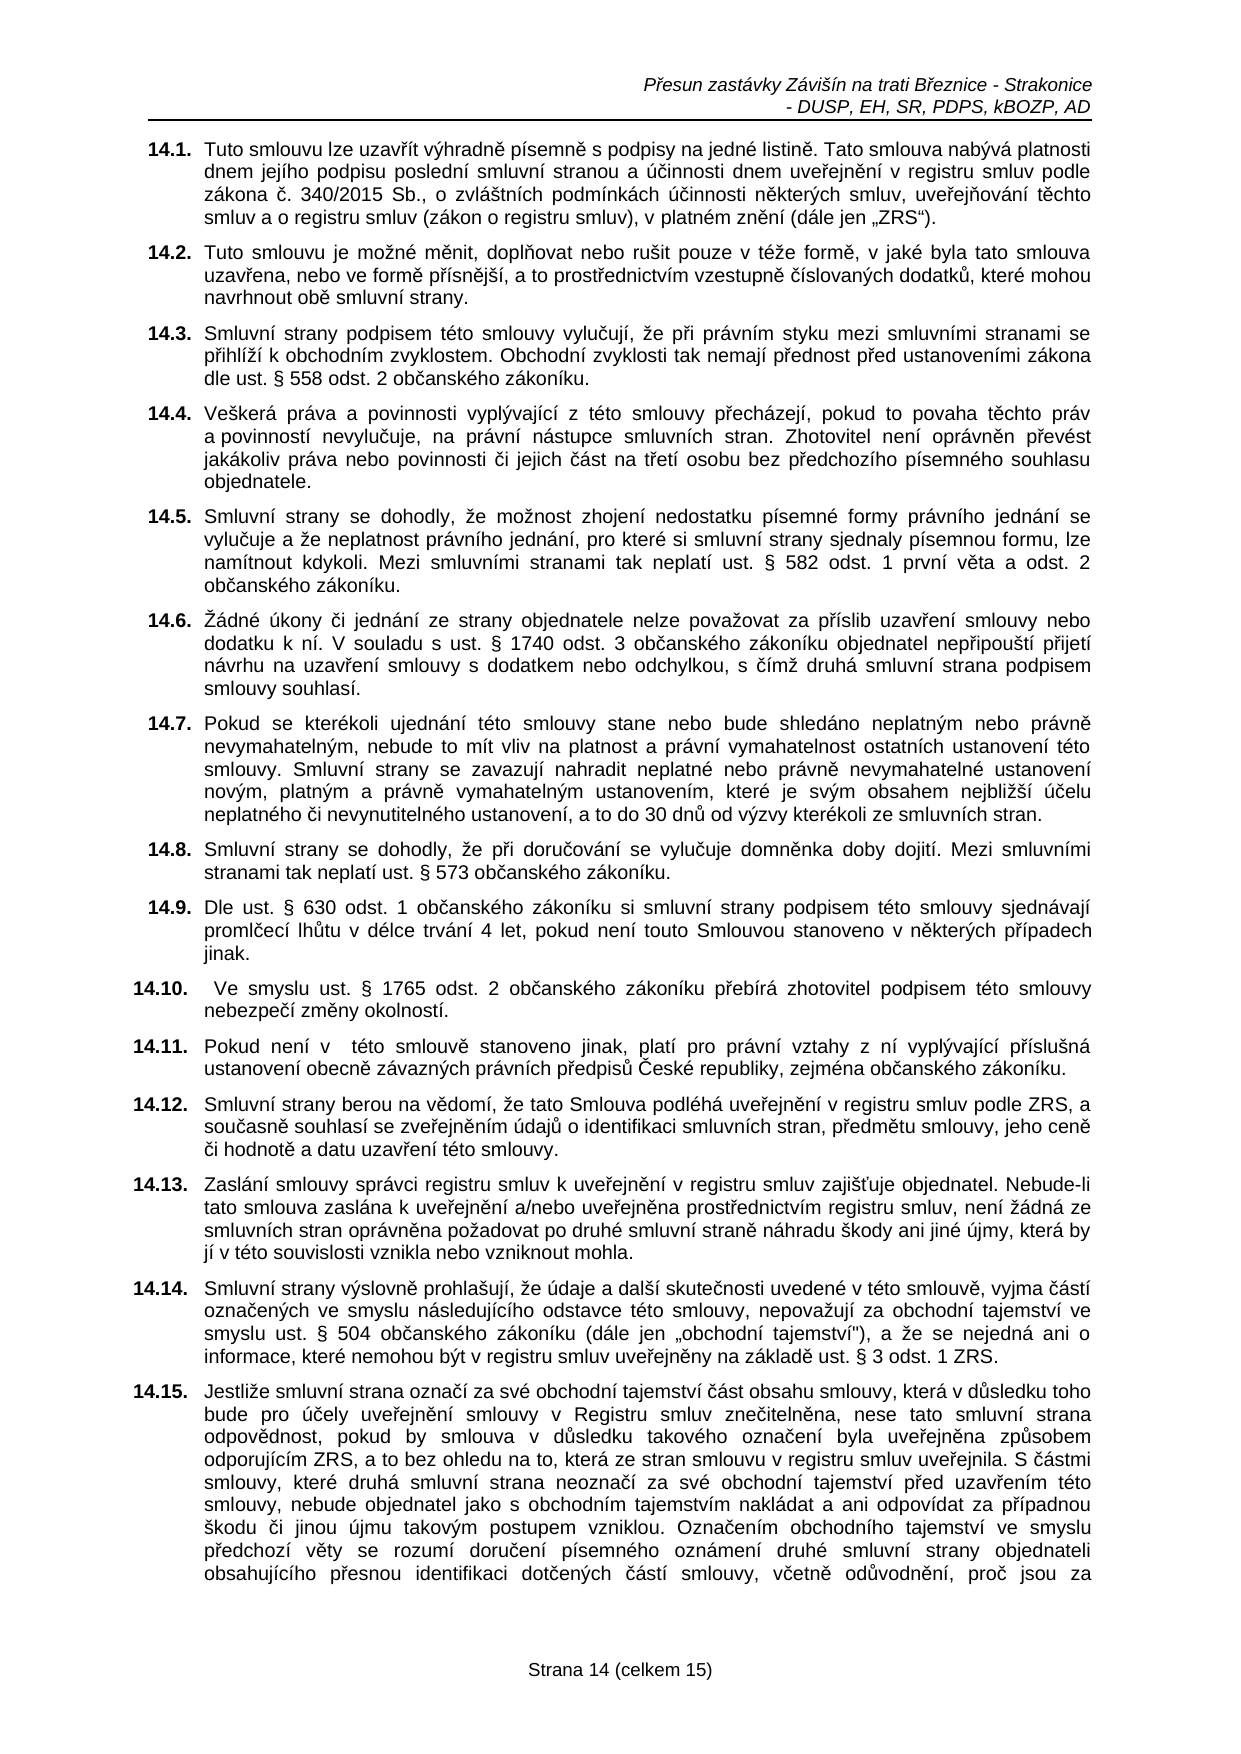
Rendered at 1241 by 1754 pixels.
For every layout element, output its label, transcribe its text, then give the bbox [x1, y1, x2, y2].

text 14.4. Veškerá práva a povinnosti vyplývající z této smlouvy přecházejí, pokud to povaha těchto práv a povinností nevylučuje, na právní nástupce smluvních stran. Zhotovitel není oprávněn převést jakákoliv práva nebo povinnosti či jejich část na třetí osobu bez předchozího písemného souhlasu objednatele. [148, 402, 1092, 493]
text 14.9. Dle ust. § 630 odst. 1 občanského zákoníku si smluvní strany podpisem této smlouvy sjednávají promlčecí lhůtu v délce trvání 4 let, pokud není touto Smlouvou stanoveno v některých případech jinak. [148, 896, 1092, 964]
text 14.12. Smluvní strany berou na vědomí, že tato Smlouva podléhá uveřejnění v registru smluv podle ZRS, a současně souhlasí se zveřejněním údajů o identifikaci smluvních stran, předmětu smlouvy, jeho ceně či hodnotě a datu uzavření této smlouvy. [133, 1092, 1092, 1161]
text 14.14. Smluvní strany výslovně prohlašují, že údaje a další skutečnosti uvedené v této smlouvě, vyjma částí označených ve smyslu následujícího odstavce této smlouvy, nepovažují za obchodní tajemství ve smyslu ust. § 504 občanského zákoníku (dále jen „obchodní tajemství"), a že se nejedná ani o informace, které nemohou být v registru smluv uveřejněny na základě ust. § 3 odst. 1 ZRS. [133, 1276, 1092, 1367]
text 14.11. Pokud není v této smlouvě stanoveno jinak, platí pro právní vztahy z ní vyplývající příslušná ustanovení obecně závazných právních předpisů České republiky, zejména občanského zákoníku. [133, 1034, 1092, 1080]
text 14.5. Smluvní strany se dohodly, že možnost zhojení nedostatku písemné formy právního jednání se vylučuje a že neplatnost právního jednání, pro které si smluvní strany sjednaly písemnou formu, lze namítnout kdykoli. Mezi smluvními stranami tak neplatí ust. § 582 odst. 1 první věta a odst. 2 občanského zákoníku. [148, 505, 1092, 596]
text 14.8. Smluvní strany se dohodly, že při doručování se vylučuje domněnka doby dojití. Mezi smluvními stranami tak neplatí ust. § 573 občanského zákoníku. [148, 838, 1092, 883]
text 14.10. Ve smyslu ust. § 1765 odst. 2 občanského zákoníku přebírá zhotovitel podpisem této smlouvy nebezpečí změny okolností. [133, 977, 1092, 1022]
text 14.6. Žádné úkony či jednání ze strany objednatele nelze považovat za příslib uzavření smlouvy nebo dodatku k ní. V souladu s ust. § 1740 odst. 3 občanského zákoníku objednatel nepřipouští přijetí návrhu na uzavření smlouvy s dodatkem nebo odchylkou, s čímž druhá smluvní strana podpisem smlouvy souhlasí. [148, 609, 1092, 699]
text 14.13. Zaslání smlouvy správci registru smluv k uveřejnění v registru smluv zajišťuje objednatel. Nebude-li tato smlouva zaslána k uveřejnění a/nebo uveřejněna prostřednictvím registru smluv, není žádná ze smluvních stran oprávněna požadovat po druhé smluvní straně náhradu škody ani jiné újmy, která by jí v této souvislosti vznikla nebo vzniknout mohla. [133, 1173, 1092, 1264]
text 14.2. Tuto smlouvu je možné měnit, doplňovat nebo rušit pouze v téže formě, v jaké byla tato smlouva uzavřena, nebo ve formě přísnější, a to prostřednictvím vzestupně číslovaných dodatků, které mohou navrhnout obě smluvní strany. [148, 241, 1092, 309]
text 14.7. Pokud se kterékoli ujednání této smlouvy stane nebo bude shledáno neplatným nebo právně nevymahatelným, nebude to mít vliv na platnost a právní vymahatelnost ostatních ustanovení této smlouvy. Smluvní strany se zavazují nahradit neplatné nebo právně nevymahatelné ustanovení novým, platným a právně vymahatelným ustanovením, které je svým obsahem nejbližší účelu neplatného či nevynutitelného ustanovení, a to do 30 dnů od výzvy kterékoli ze smluvních stran. [148, 712, 1092, 826]
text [133, 1380, 1092, 1584]
text 14.1. Tuto smlouvu lze uzavřít výhradně písemně s podpisy na jedné listině. Tato smlouva nabývá platnosti dnem jejího podpisu poslední smluvní stranou a účinnosti dnem uveřejnění v registru smluv podle zákona č. 340/2015 Sb., o zvláštních podmínkách účinnosti některých smluv, uveřejňování těchto smluv a o registru smluv (zákon o registru smluv), v platném znění (dále jen „ZRS“). [148, 137, 1092, 228]
text 14.3. Smluvní strany podpisem této smlouvy vylučují, že při právním styku mezi smluvními stranami se přihlíží k obchodním zvyklostem. Obchodní zvyklosti tak nemají přednost před ustanoveními zákona dle ust. § 558 odst. 2 občanského zákoníku. [148, 321, 1092, 389]
